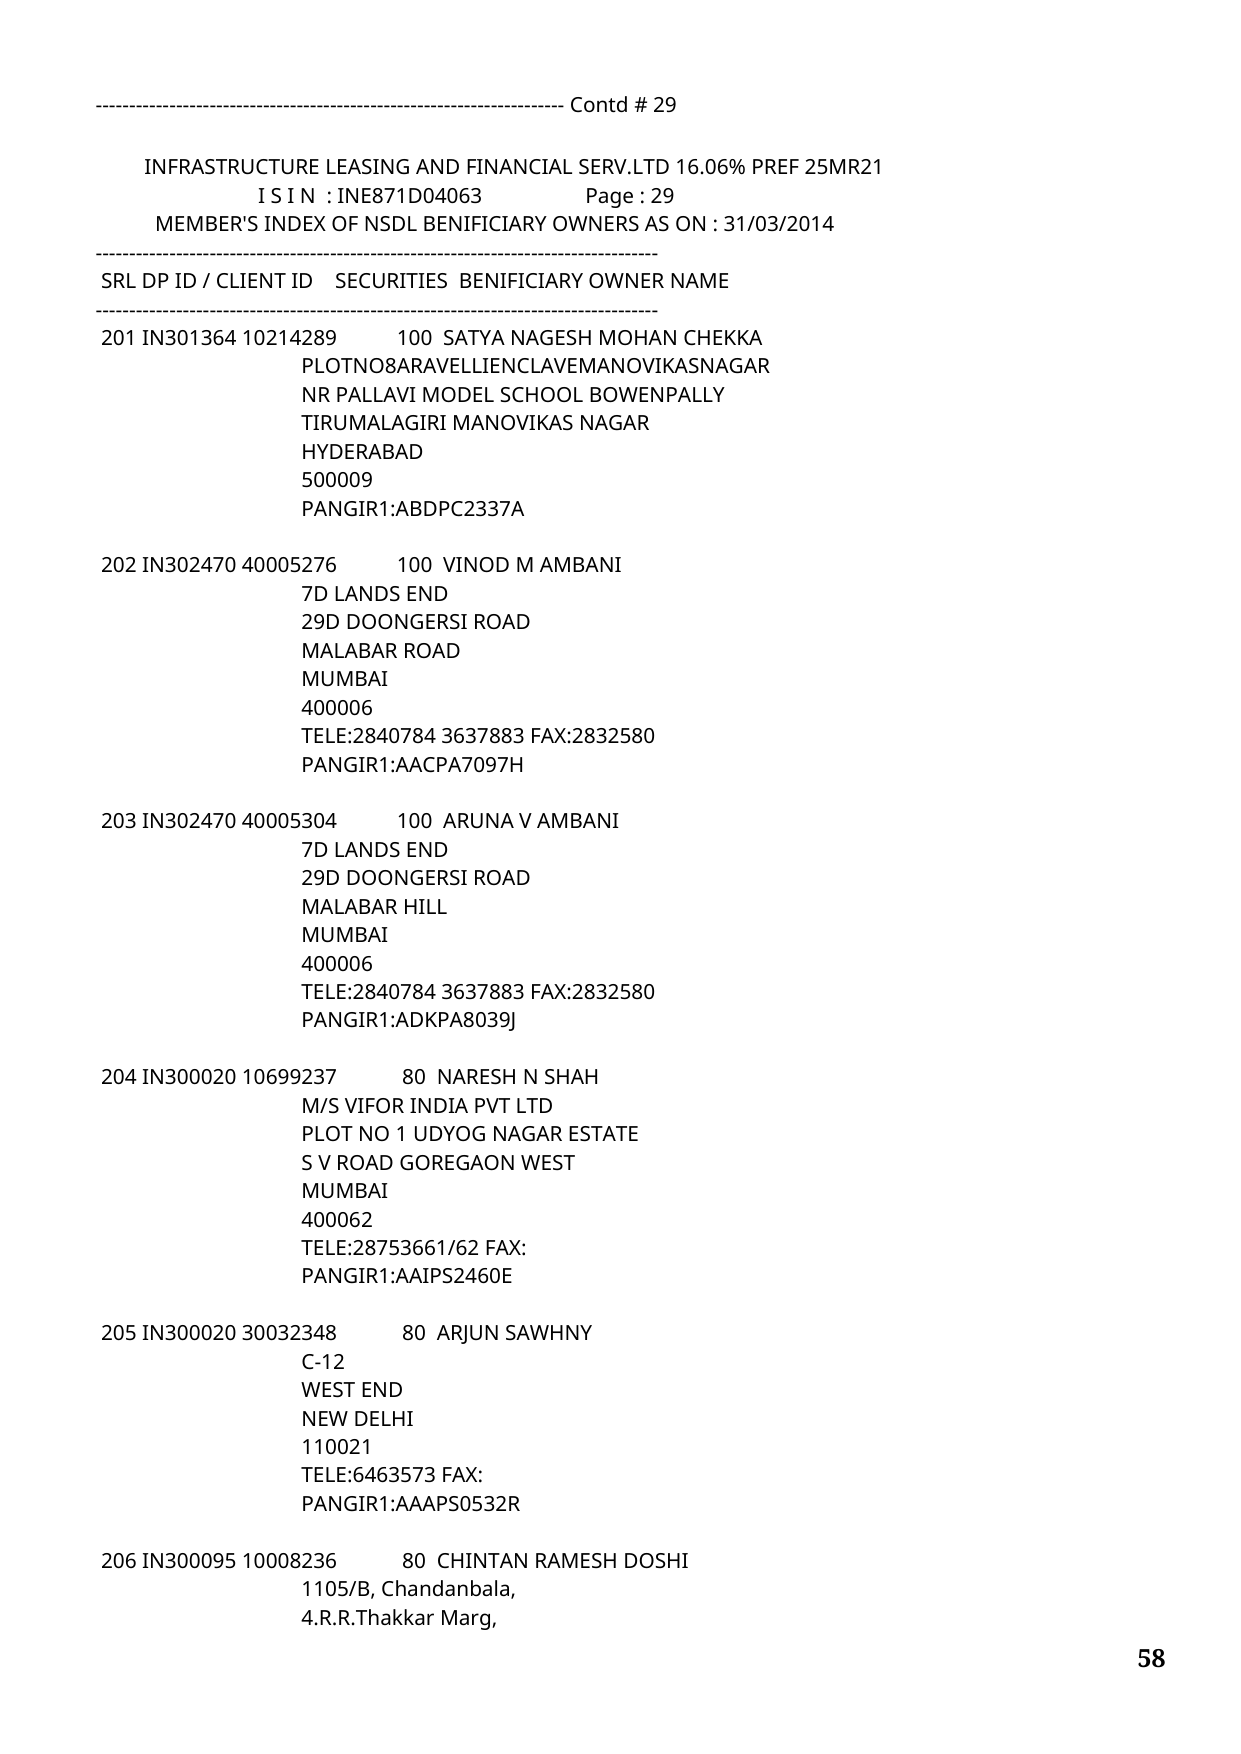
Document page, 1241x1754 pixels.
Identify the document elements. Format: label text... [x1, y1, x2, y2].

text TELE:2840784 3637883 FAX:2832580 [90, 721, 1165, 750]
text 206 IN300095 10008236 80 CHINTAN RAMESH DOSHI [90, 1546, 1165, 1574]
text MUMBAI [90, 664, 1165, 693]
text INFRASTRUCTURE LEASING AND FINANCIAL SERV.LTD 16.06% PREF 25MR21 [90, 152, 1165, 181]
text C-12 [90, 1347, 1165, 1375]
text TELE:28753661/62 FAX: [90, 1233, 1165, 1262]
text MEMBER'S INDEX OF NSDL BENIFICIARY OWNERS AS ON : 31/03/2014 [90, 209, 1165, 238]
text PANGIR1:AAIPS2460E [90, 1262, 1165, 1290]
text 400006 [90, 693, 1165, 721]
text 7D LANDS END [90, 835, 1165, 863]
text HYDERABAD [90, 437, 1165, 465]
text PLOT NO 1 UDYOG NAGAR ESTATE [90, 1119, 1165, 1148]
text 1105/B, Chandanbala, [90, 1574, 1165, 1603]
text 7D LANDS END [90, 579, 1165, 607]
text TELE:6463573 FAX: [90, 1461, 1165, 1489]
text MUMBAI [90, 920, 1165, 949]
text 202 IN302470 40005276 100 VINOD M AMBANI [90, 551, 1165, 579]
text MALABAR ROAD [90, 636, 1165, 664]
text TIRUMALAGIRI MANOVIKAS NAGAR [90, 408, 1165, 437]
text PANGIR1:AACPA7097H [90, 750, 1165, 778]
text 29D DOONGERSI ROAD [90, 607, 1165, 636]
text PANGIR1:AAAPS0532R [90, 1489, 1165, 1517]
text 400062 [90, 1205, 1165, 1233]
text WEST END [90, 1375, 1165, 1404]
text ---------------------------------------------------------------------- Contd # 29 [90, 90, 1165, 152]
text PANGIR1:ABDPC2337A [90, 494, 1165, 522]
text NEW DELHI [90, 1404, 1165, 1432]
text ------------------------------------------------------------------------------------ [90, 238, 1165, 266]
text 205 IN300020 30032348 80 ARJUN SAWHNY [90, 1318, 1165, 1347]
text PLOTNO8ARAVELLIENCLAVEMANOVIKASNAGAR [90, 352, 1165, 380]
text 29D DOONGERSI ROAD [90, 863, 1165, 892]
text 203 IN302470 40005304 100 ARUNA V AMBANI [90, 807, 1165, 835]
text 201 IN301364 10214289 100 SATYA NAGESH MOHAN CHEKKA [90, 323, 1165, 352]
text ------------------------------------------------------------------------------------ [90, 295, 1165, 323]
text MALABAR HILL [90, 892, 1165, 920]
text TELE:2840784 3637883 FAX:2832580 [90, 977, 1165, 1006]
text 500009 [90, 465, 1165, 494]
text PANGIR1:ADKPA8039J [90, 1006, 1165, 1034]
text M/S VIFOR INDIA PVT LTD [90, 1091, 1165, 1119]
text 110021 [90, 1432, 1165, 1461]
text 4.R.R.Thakkar Marg, [90, 1603, 1165, 1631]
text I S I N : INE871D04063 Page : 29 [90, 181, 1165, 209]
text 400006 [90, 949, 1165, 977]
text SRL DP ID / CLIENT ID SECURITIES BENIFICIARY OWNER NAME [90, 266, 1165, 295]
text 204 IN300020 10699237 80 NARESH N SHAH [90, 1062, 1165, 1091]
text S V ROAD GOREGAON WEST [90, 1148, 1165, 1176]
text NR PALLAVI MODEL SCHOOL BOWENPALLY [90, 380, 1165, 408]
text MUMBAI [90, 1176, 1165, 1205]
